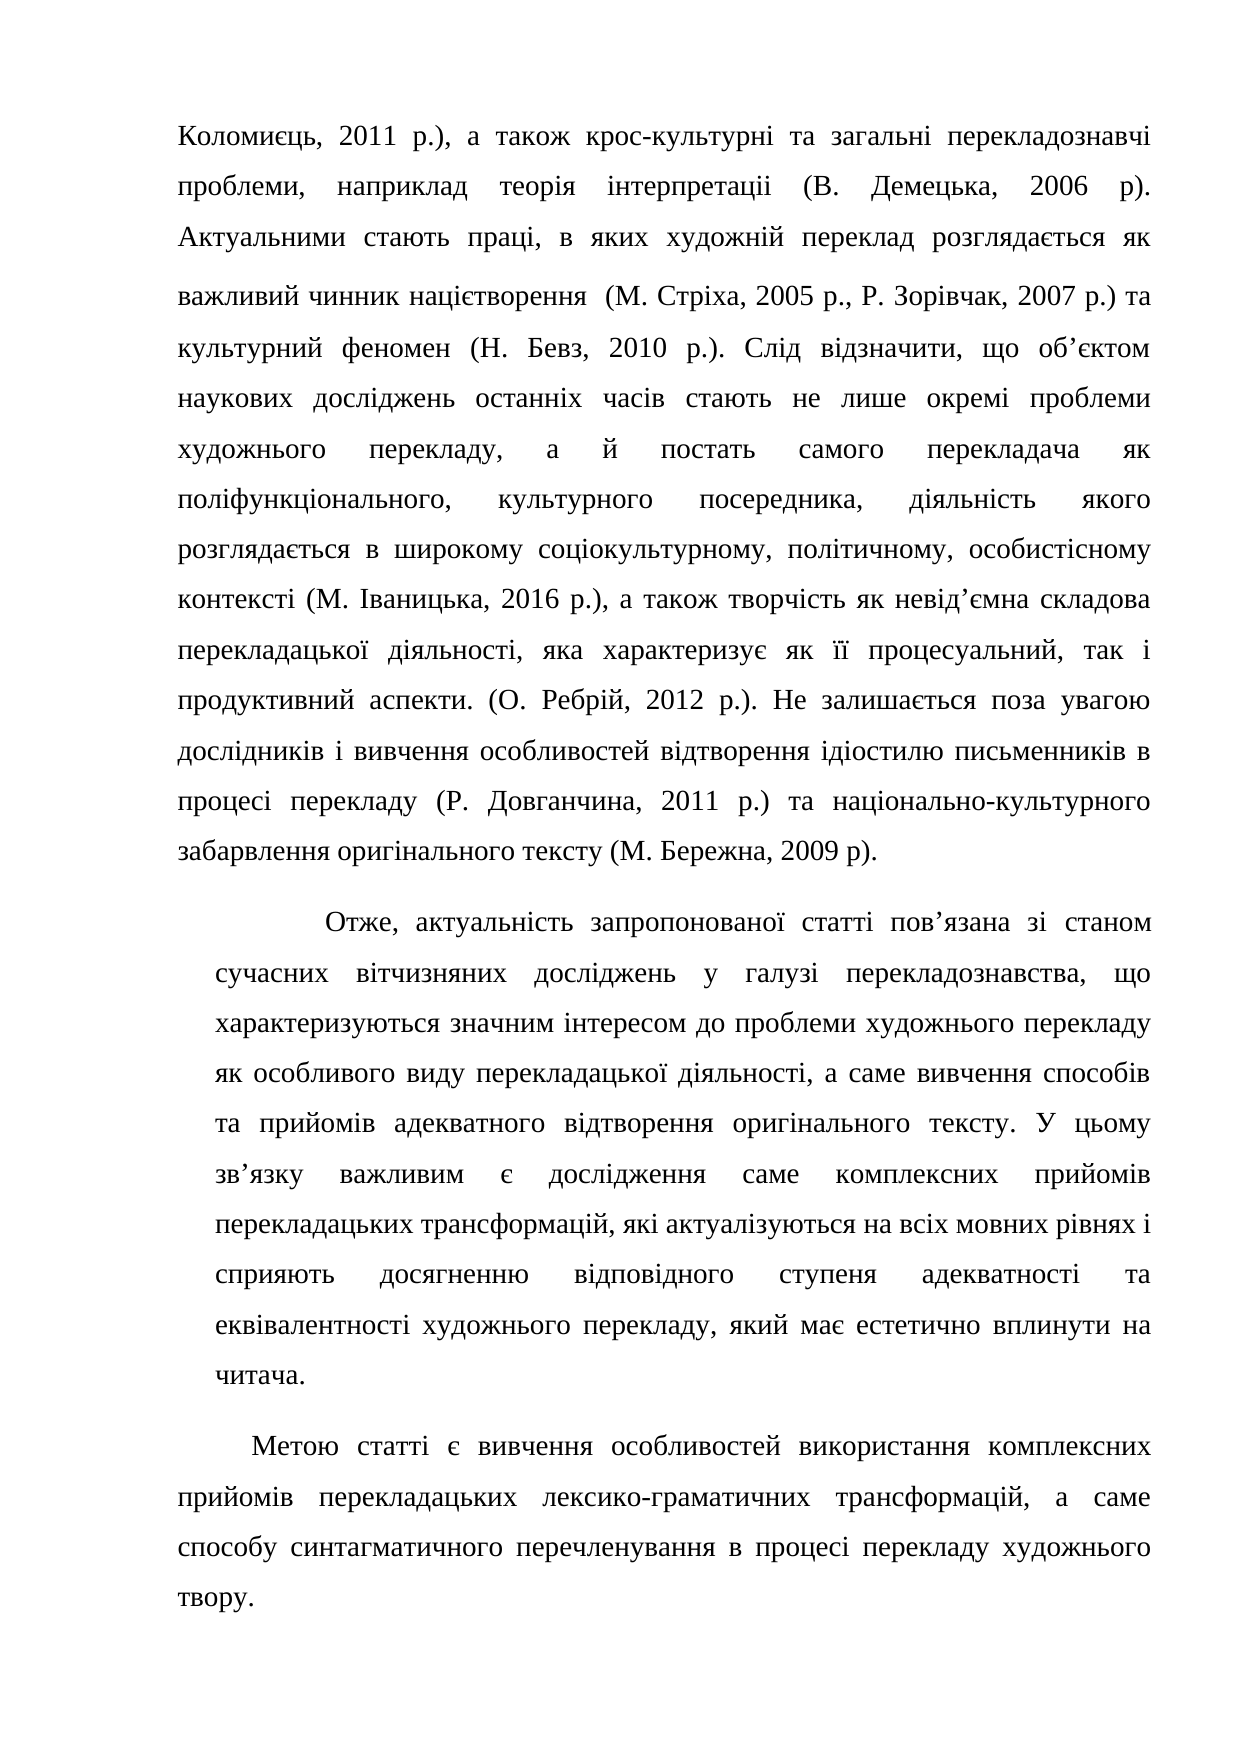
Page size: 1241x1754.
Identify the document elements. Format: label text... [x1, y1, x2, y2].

text Метою статті є вивчення особливостей використання комплексних прийомів перекладацьких лексико-граматичних трансформацій, а саме способу синтагматичного перечленування в процесі перекладу художнього твору. [177, 1428, 1152, 1613]
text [177, 118, 1152, 867]
text Отже, актуальність запропонованої статті пов’язана зі станом сучасних вітчизняних досліджень у галузі перекладознавства, що характеризуються значним інтересом до проблеми художнього перекладу як особливого виду перекладацької діяльності, а саме вивчення способів та прийомів адекватного відтворення оригінального тексту. У цьому зв’язку важливим є дослідження саме комплексних прийомів перекладацьких трансформацій, які актуалізуються на всіх мовних рівнях і сприяють досягненню відповідного ступеня адекватності та еквівалентності художнього перекладу, який має естетично вплинути на читача. [215, 904, 1152, 1391]
